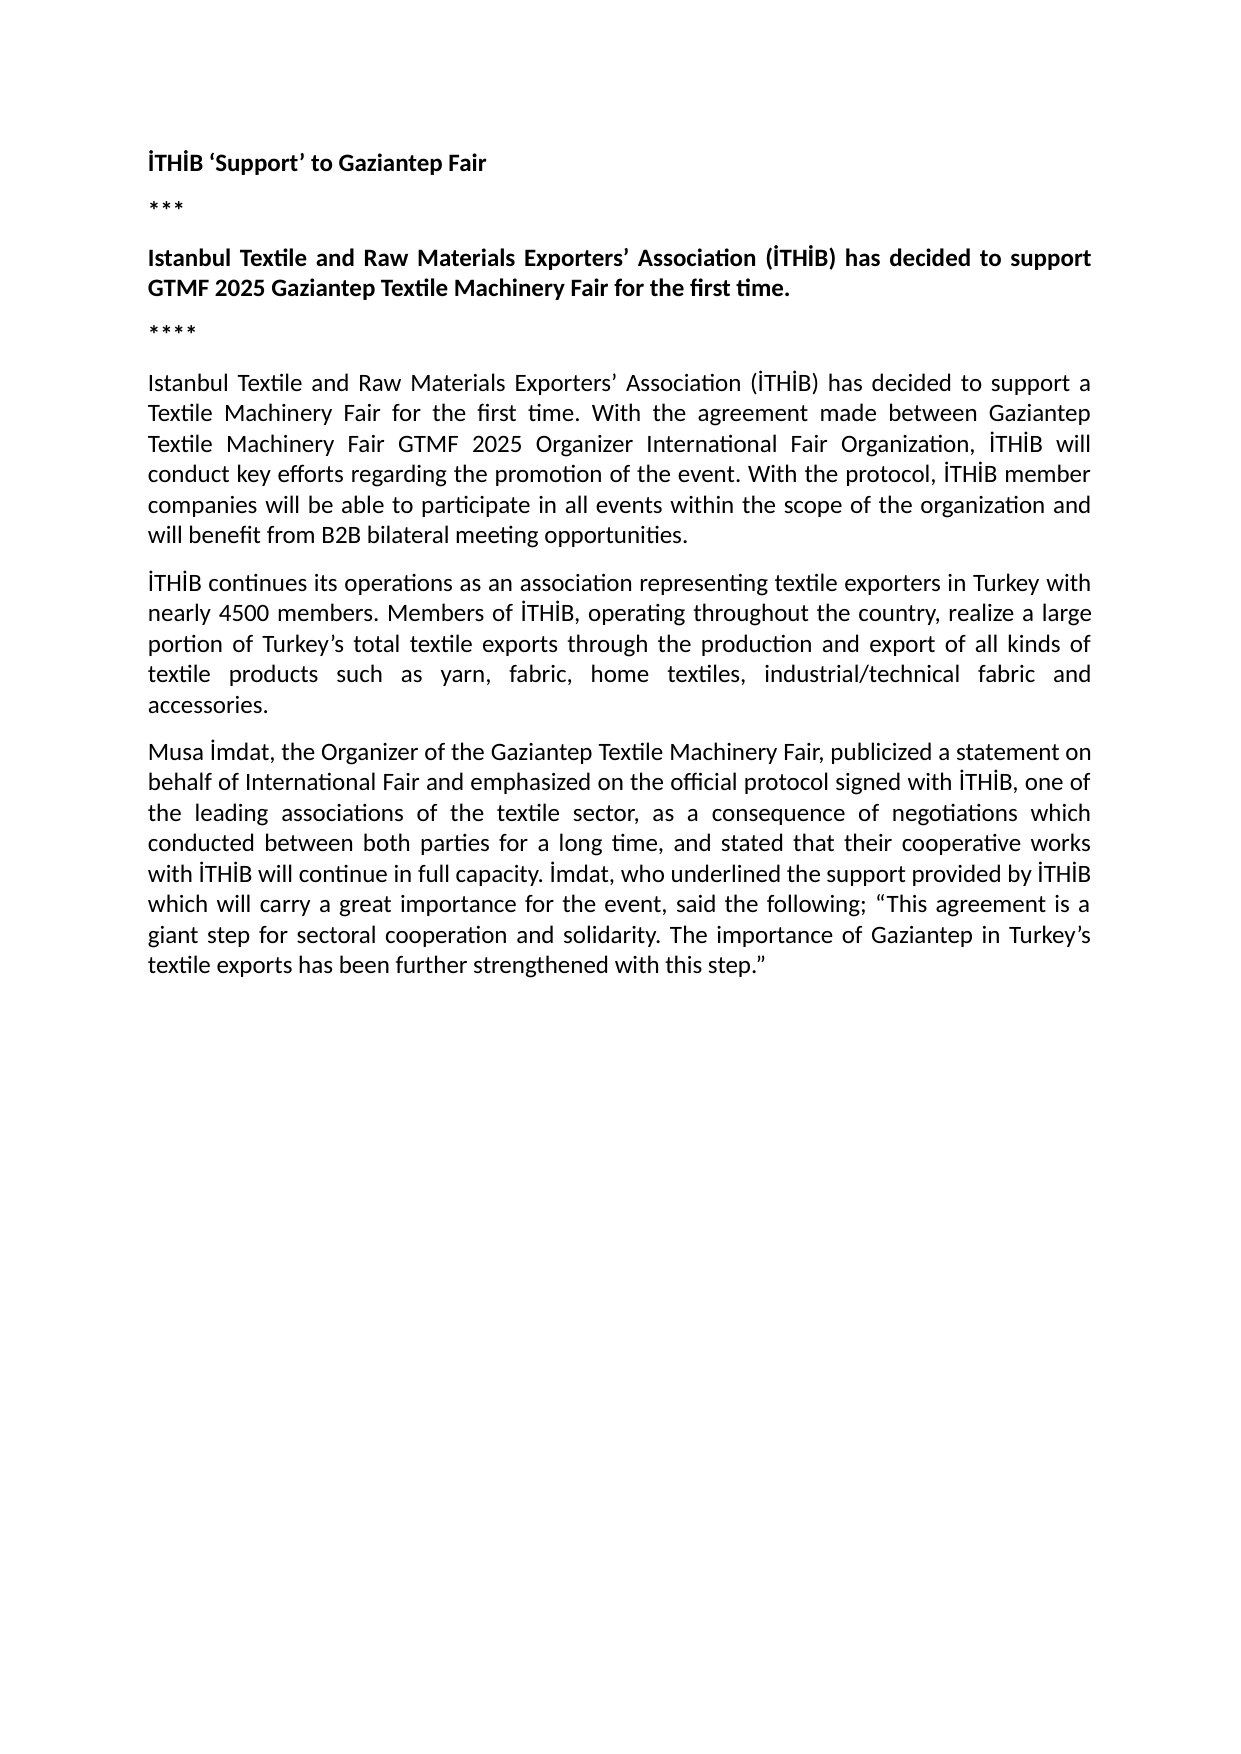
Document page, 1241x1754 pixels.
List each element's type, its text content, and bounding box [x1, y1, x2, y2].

text **** [148, 320, 1093, 350]
text *** [148, 195, 1093, 225]
text İTHİB ‘Support’ to Gaziantep Fair [148, 148, 1093, 178]
text Musa İmdat, the Organizer of the Gaziantep Textile Machinery Fair, publicized a statement on behalf of International Fair and emphasized on the official protocol signed with İTHİB, one of the leading associations of the textile sector, as a consequence of negotiations which conducted between both parties for a long time, and stated that their cooperative works with İTHİB will continue in full capacity. İmdat, who underlined the support provided by İTHİB which will carry a great importance for the event, said the following; “This agreement is a giant step for sectoral cooperation and solidarity. The importance of Gaziantep in Turkey’s textile exports has been further strengthened with this step.” [148, 736, 1093, 980]
text Istanbul Textile and Raw Materials Exporters’ Association (İTHİB) has decided to support a Textile Machinery Fair for the first time. With the agreement made between Gaziantep Textile Machinery Fair GTMF 2025 Organizer International Fair Organization, İTHİB will conduct key efforts regarding the promotion of the event. With the protocol, İTHİB member companies will be able to participate in all events within the scope of the organization and will benefit from B2B bilateral meeting opportunities. [148, 367, 1093, 550]
text İTHİB continues its operations as an association representing textile exporters in Turkey with nearly 4500 members. Members of İTHİB, operating throughout the country, realize a large portion of Turkey’s total textile exports through the production and export of all kinds of textile products such as yarn, fabric, home textiles, industrial/technical fabric and accessories. [148, 567, 1093, 719]
text Istanbul Textile and Raw Materials Exporters’ Association (İTHİB) has decided to support GTMF 2025 Gaziantep Textile Machinery Fair for the first time. [148, 242, 1093, 303]
